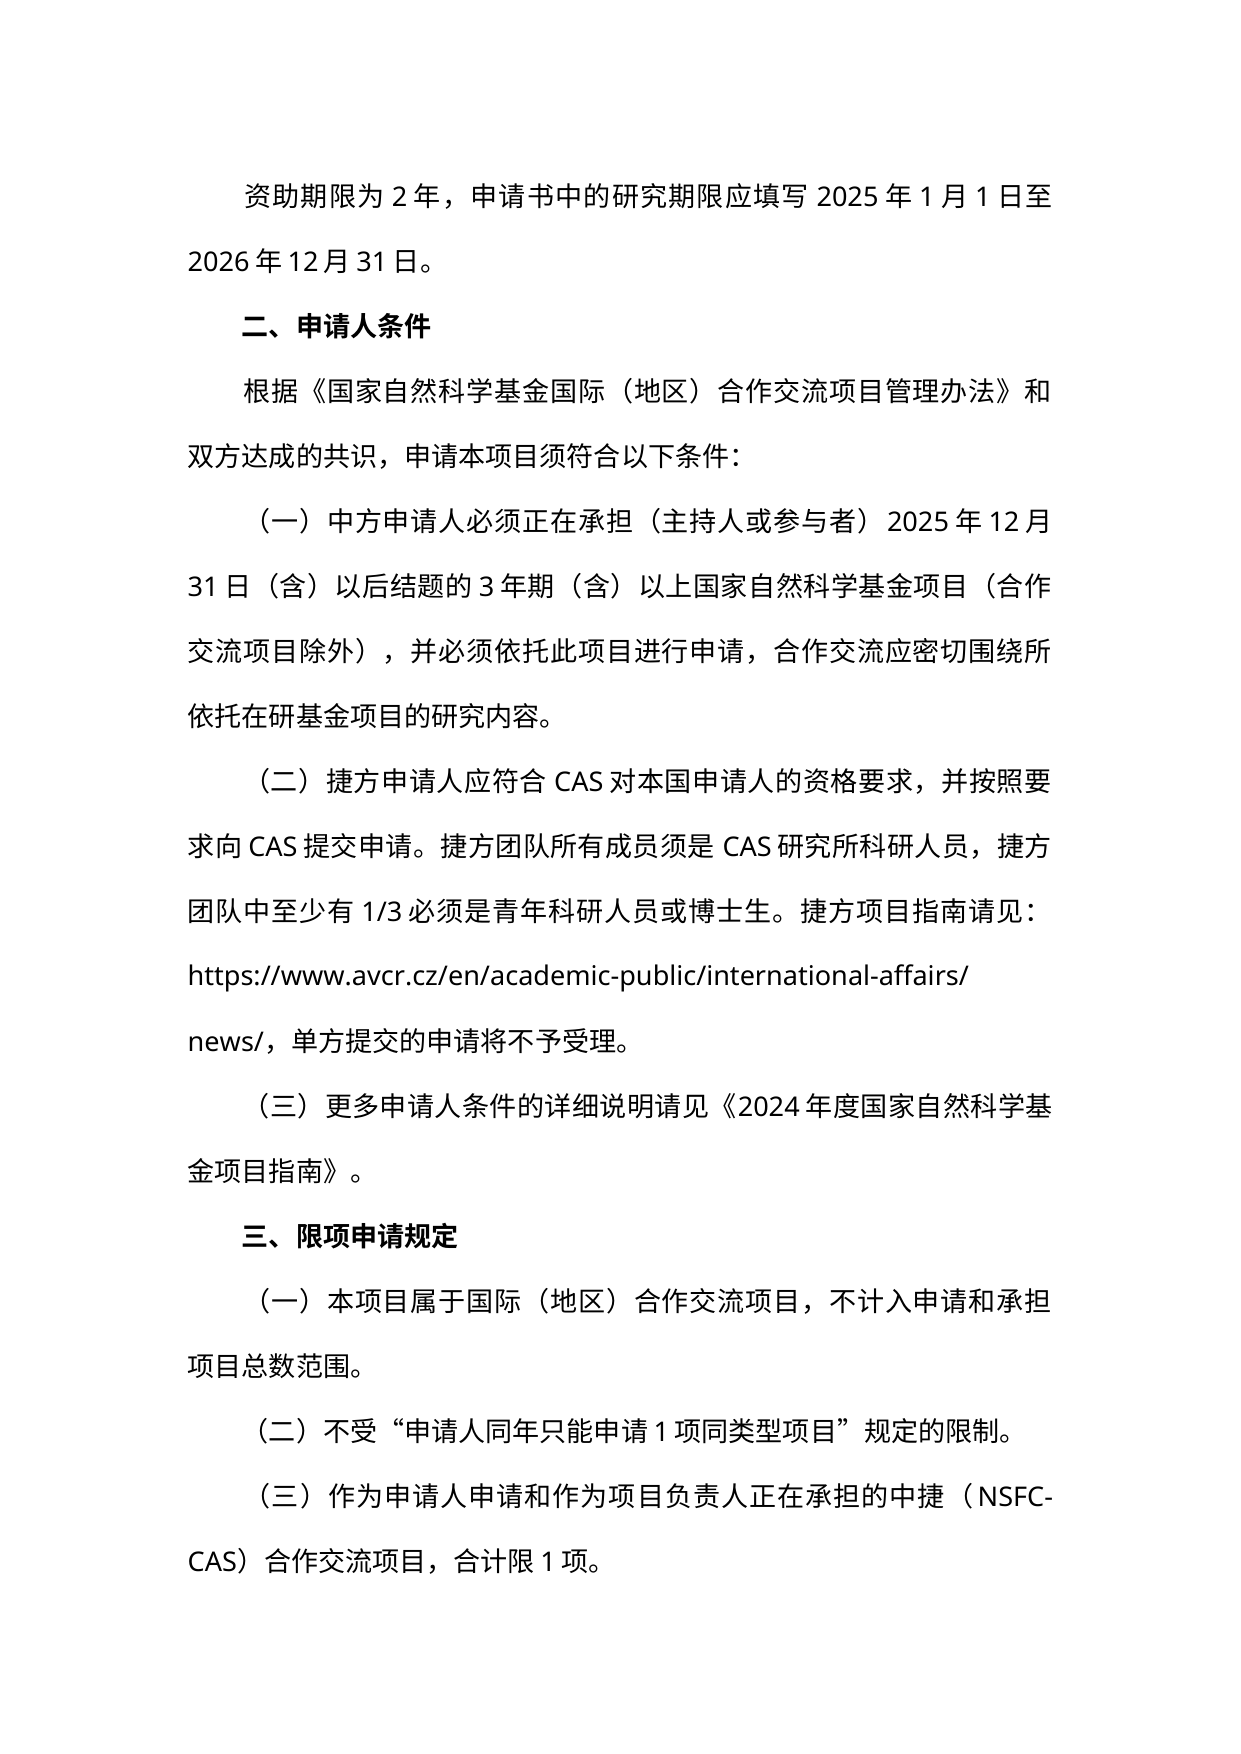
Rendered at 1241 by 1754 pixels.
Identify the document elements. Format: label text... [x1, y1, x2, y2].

text 二、申请人条件 [187, 292, 1053, 357]
text （三）作为申请人申请和作为项目负责人正在承担的中捷（NSFC-CAS）合作交流项目，合计限1项。 [187, 1462, 1053, 1592]
text （二）不受“申请人同年只能申请1项同类型项目”规定的限制。 [187, 1397, 1053, 1462]
text （一）本项目属于国际（地区）合作交流项目，不计入申请和承担项目总数范围。 [187, 1267, 1053, 1397]
text 资助期限为2年，申请书中的研究期限应填写2025年1月1日至2026年12月31日。 [187, 162, 1053, 292]
text （二）捷方申请人应符合CAS对本国申请人的资格要求，并按照要求向CAS提交申请。捷方团队所有成员须是CAS研究所科研人员，捷方团队中至少有1/3必须是青年科研人员或博士生。捷方项目指南请见：https://www.avcr.cz/en/academic-public/international-affairs/news/，单方提交的申请将不予受理。 [187, 747, 1053, 1072]
text 根据《国家自然科学基金国际（地区）合作交流项目管理办法》和双方达成的共识，申请本项目须符合以下条件： [187, 357, 1053, 487]
text 三、限项申请规定 [187, 1202, 1053, 1267]
text （三）更多申请人条件的详细说明请见《2024年度国家自然科学基金项目指南》。 [187, 1072, 1053, 1202]
text （一）中方申请人必须正在承担（主持人或参与者）2025年12月31日（含）以后结题的3年期（含）以上国家自然科学基金项目（合作交流项目除外），并必须依托此项目进行申请，合作交流应密切围绕所依托在研基金项目的研究内容。 [187, 487, 1053, 747]
